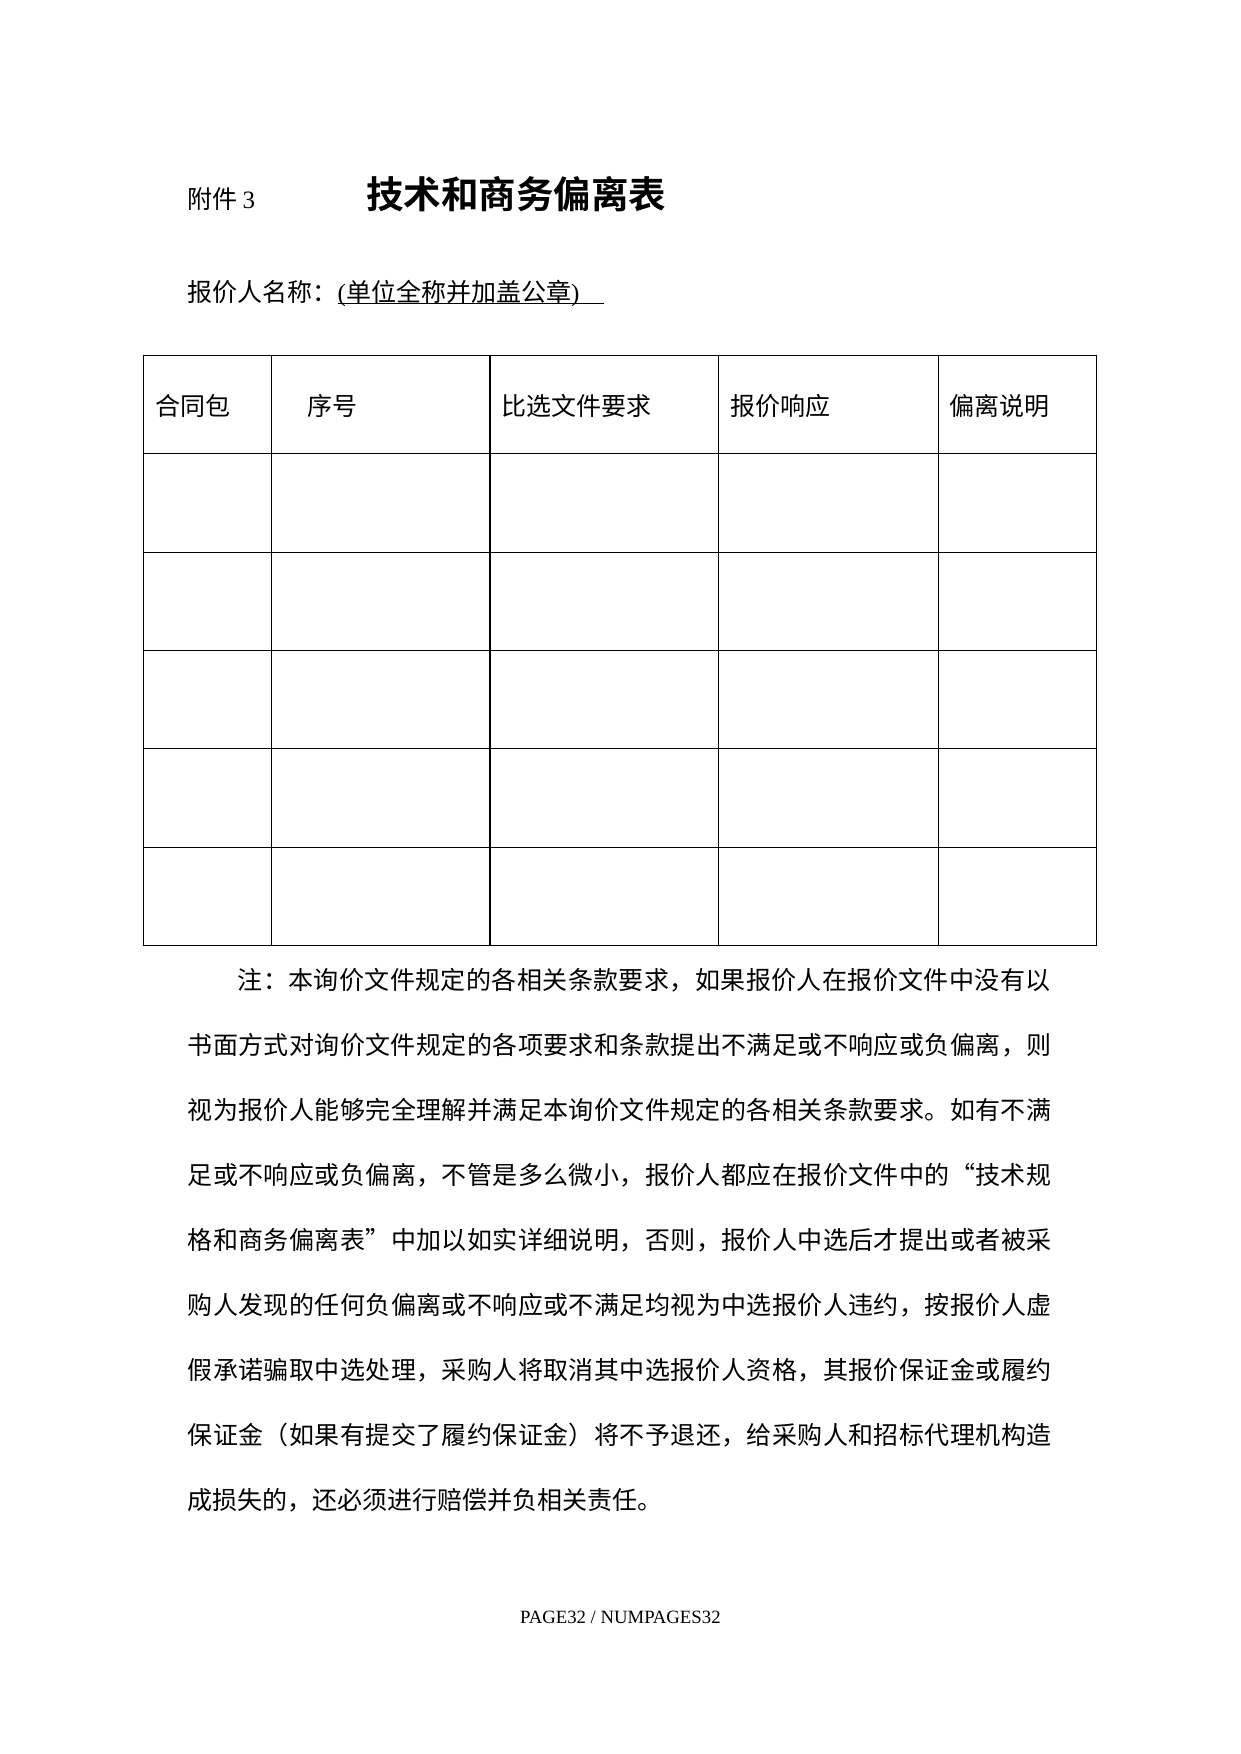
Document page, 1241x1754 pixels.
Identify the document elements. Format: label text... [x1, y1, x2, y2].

table_cell [491, 749, 718, 847]
table_cell [939, 651, 1096, 748]
table_cell [491, 651, 718, 748]
table_cell [272, 848, 489, 945]
table_cell [491, 553, 718, 650]
table_header 偏离说明 [939, 356, 1096, 453]
table_header 序号 [272, 356, 489, 453]
text 附件3 技术和商务偏离表 [187, 160, 1053, 225]
table_cell [939, 749, 1096, 847]
table_header 比选文件要求 [491, 356, 718, 453]
table_cell [939, 848, 1096, 945]
table_cell [144, 454, 271, 552]
table_cell [144, 651, 271, 748]
table_cell [719, 848, 938, 945]
table_cell [491, 848, 718, 945]
text 报价人名称：(单位全称并加盖公章) [187, 258, 1053, 323]
table_cell [272, 749, 489, 847]
table_cell [939, 553, 1096, 650]
table_cell [144, 553, 271, 650]
table_cell [272, 651, 489, 748]
table_cell [719, 553, 938, 650]
table_header 报价响应 [719, 356, 938, 453]
table_cell [719, 651, 938, 748]
table_cell [144, 749, 271, 847]
table_cell [491, 454, 718, 552]
table_cell [272, 553, 489, 650]
table_cell [272, 454, 489, 552]
table_header 合同包 [144, 356, 271, 453]
table_cell [719, 749, 938, 847]
table_cell [939, 454, 1096, 552]
table_cell [144, 848, 271, 945]
table_cell [719, 454, 938, 552]
text 注：本询价文件规定的各相关条款要求，如果报价人在报价文件中没有以书面方式对询价文件规定的各项要求和条款提出不满足或不响应或负偏离，则视为报价人能够完全理解并满足本询价文件规定的各相关条款要求。如有不满足或不响应或负偏离，不管是多么微小，报价人都应在报价文件中的“技术规格和商务偏离表”中加以如实详细说明，否则，报价人中选后才提出或者被采购人发现的任何负偏离或不响应或不满足均视为中选报价人违约，按报价人虚假承诺骗取中选处理，采购人将取消其中选报价人资格，其报价保证金或履约保证金（如果有提交了履约保证金）将不予退还，给采购人和招标代理机构造成损失的，还必须进行赔偿并负相关责任。 [187, 946, 1053, 1531]
